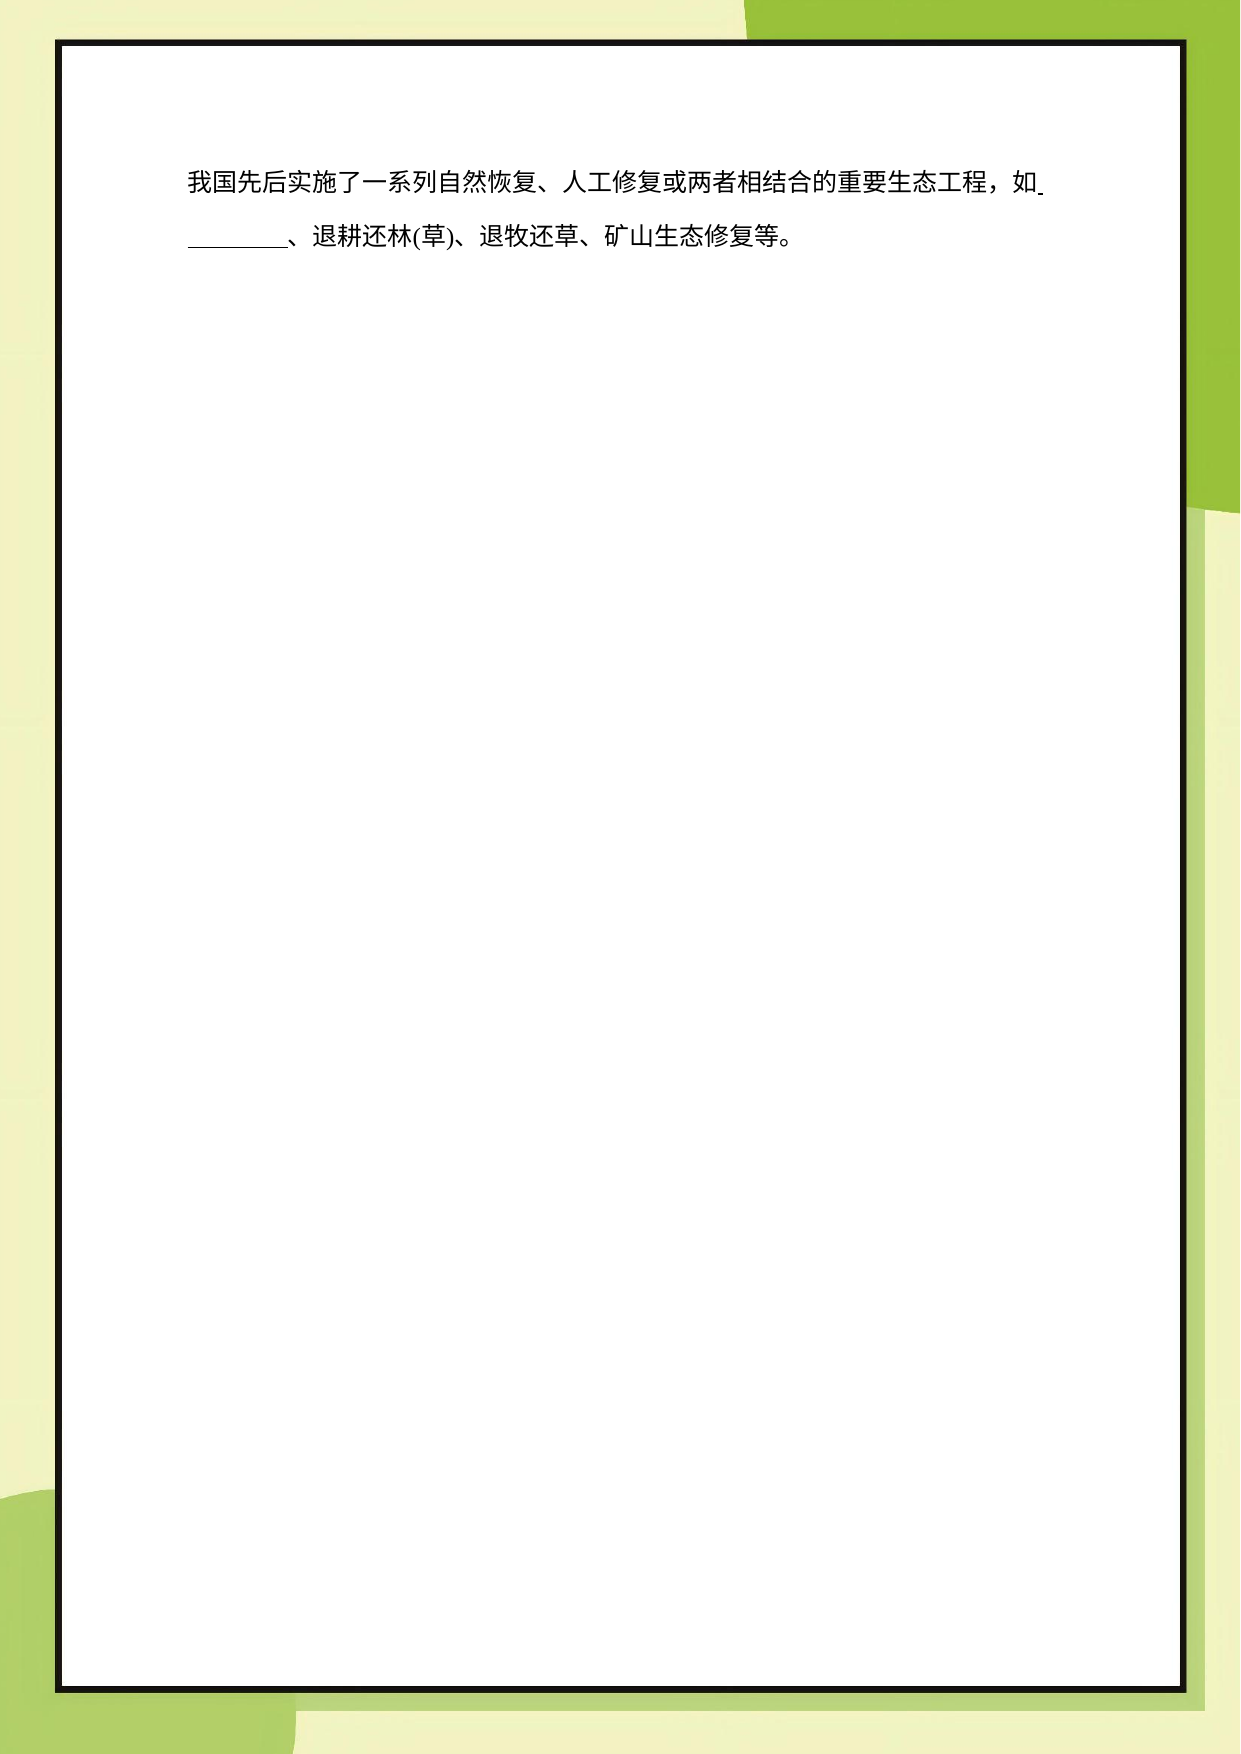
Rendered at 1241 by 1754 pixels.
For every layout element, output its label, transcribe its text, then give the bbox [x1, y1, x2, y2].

text 、退耕还林(草)、退牧还草、矿山生态修复等。 [187, 216, 1053, 253]
picture [0, 0, 1241, 1754]
text 我国先后实施了一系列自然恢复、人工修复或两者相结合的重要生态工程，如 [187, 162, 1053, 198]
